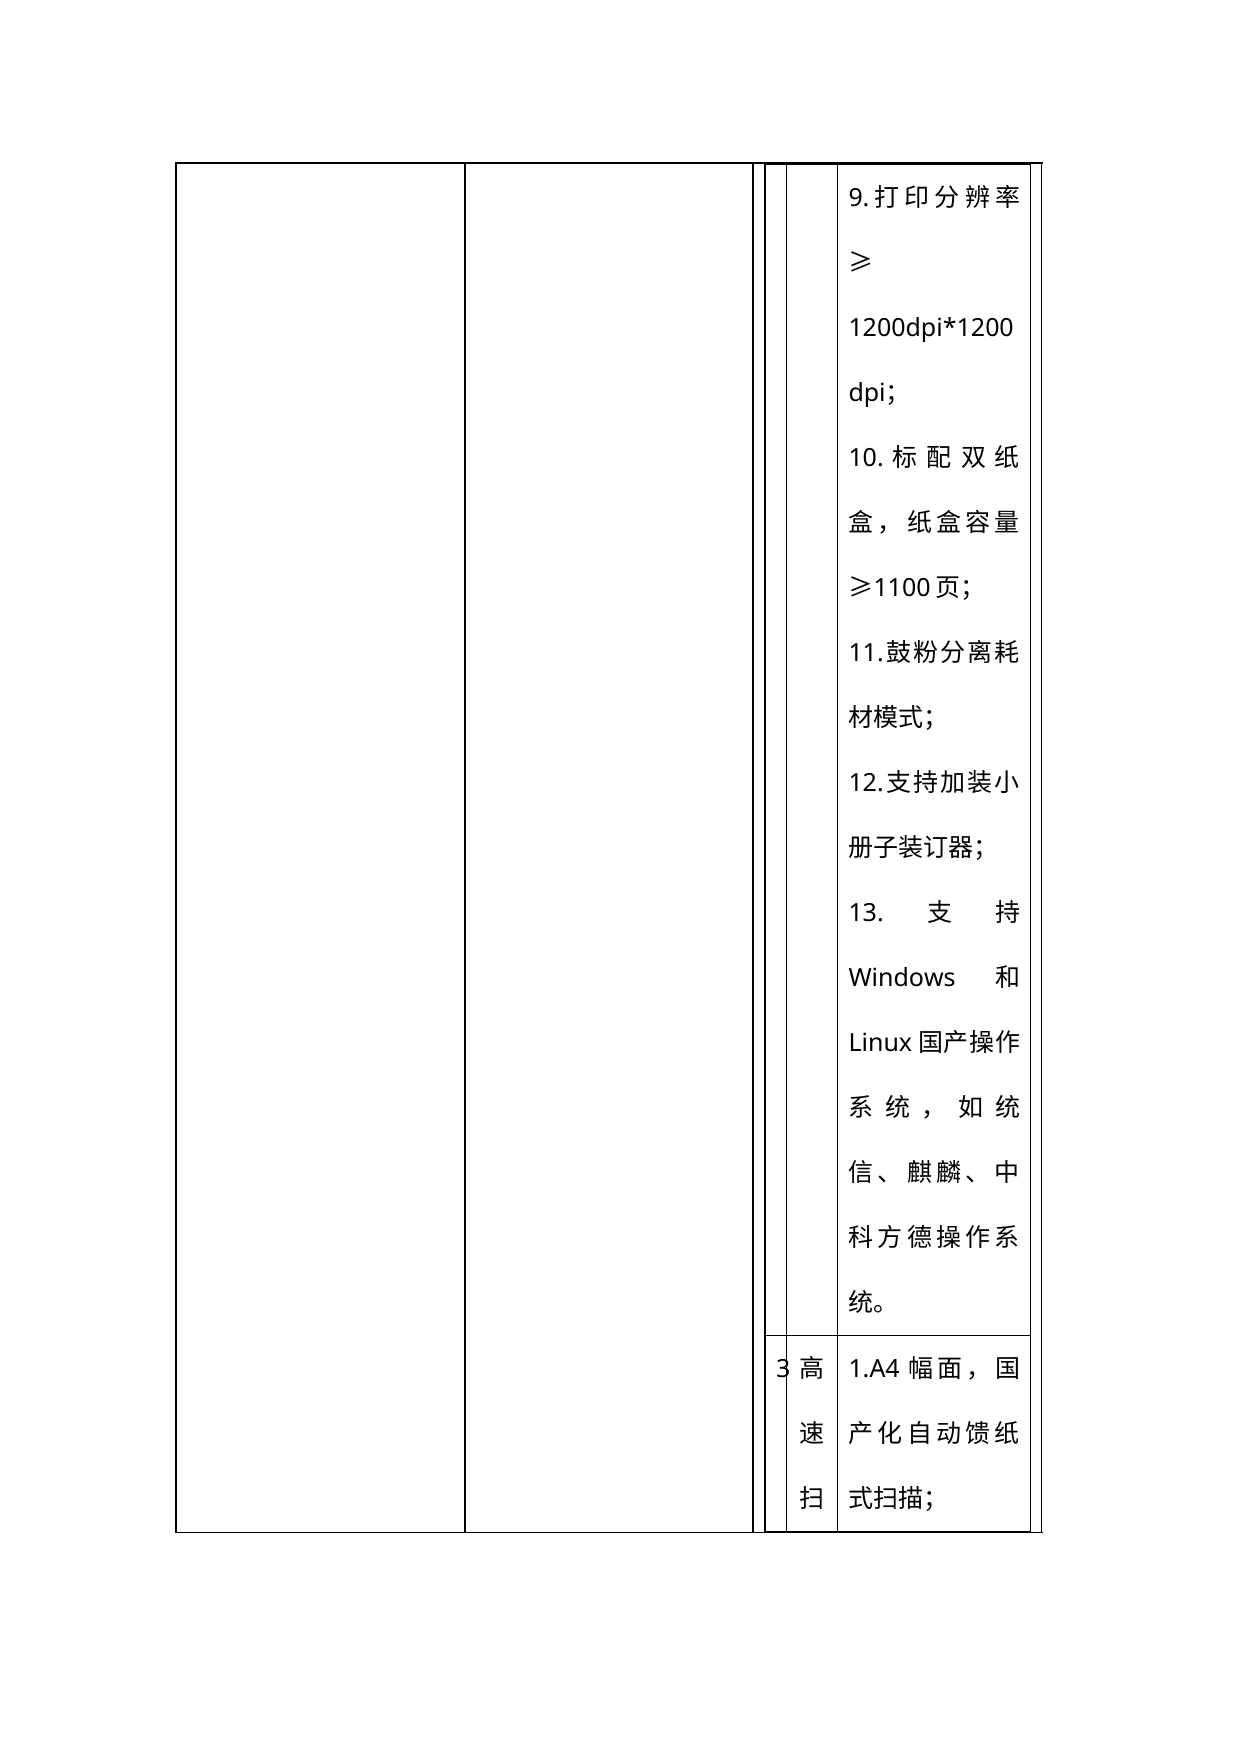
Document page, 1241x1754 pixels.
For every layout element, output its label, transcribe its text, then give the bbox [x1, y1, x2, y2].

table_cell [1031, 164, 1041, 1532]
table_cell [466, 164, 752, 1532]
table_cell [787, 165, 837, 1335]
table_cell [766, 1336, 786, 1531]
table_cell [838, 1336, 1030, 1531]
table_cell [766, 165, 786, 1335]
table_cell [838, 165, 1030, 1335]
table_cell 1 [177, 164, 464, 1532]
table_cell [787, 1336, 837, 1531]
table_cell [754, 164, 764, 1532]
